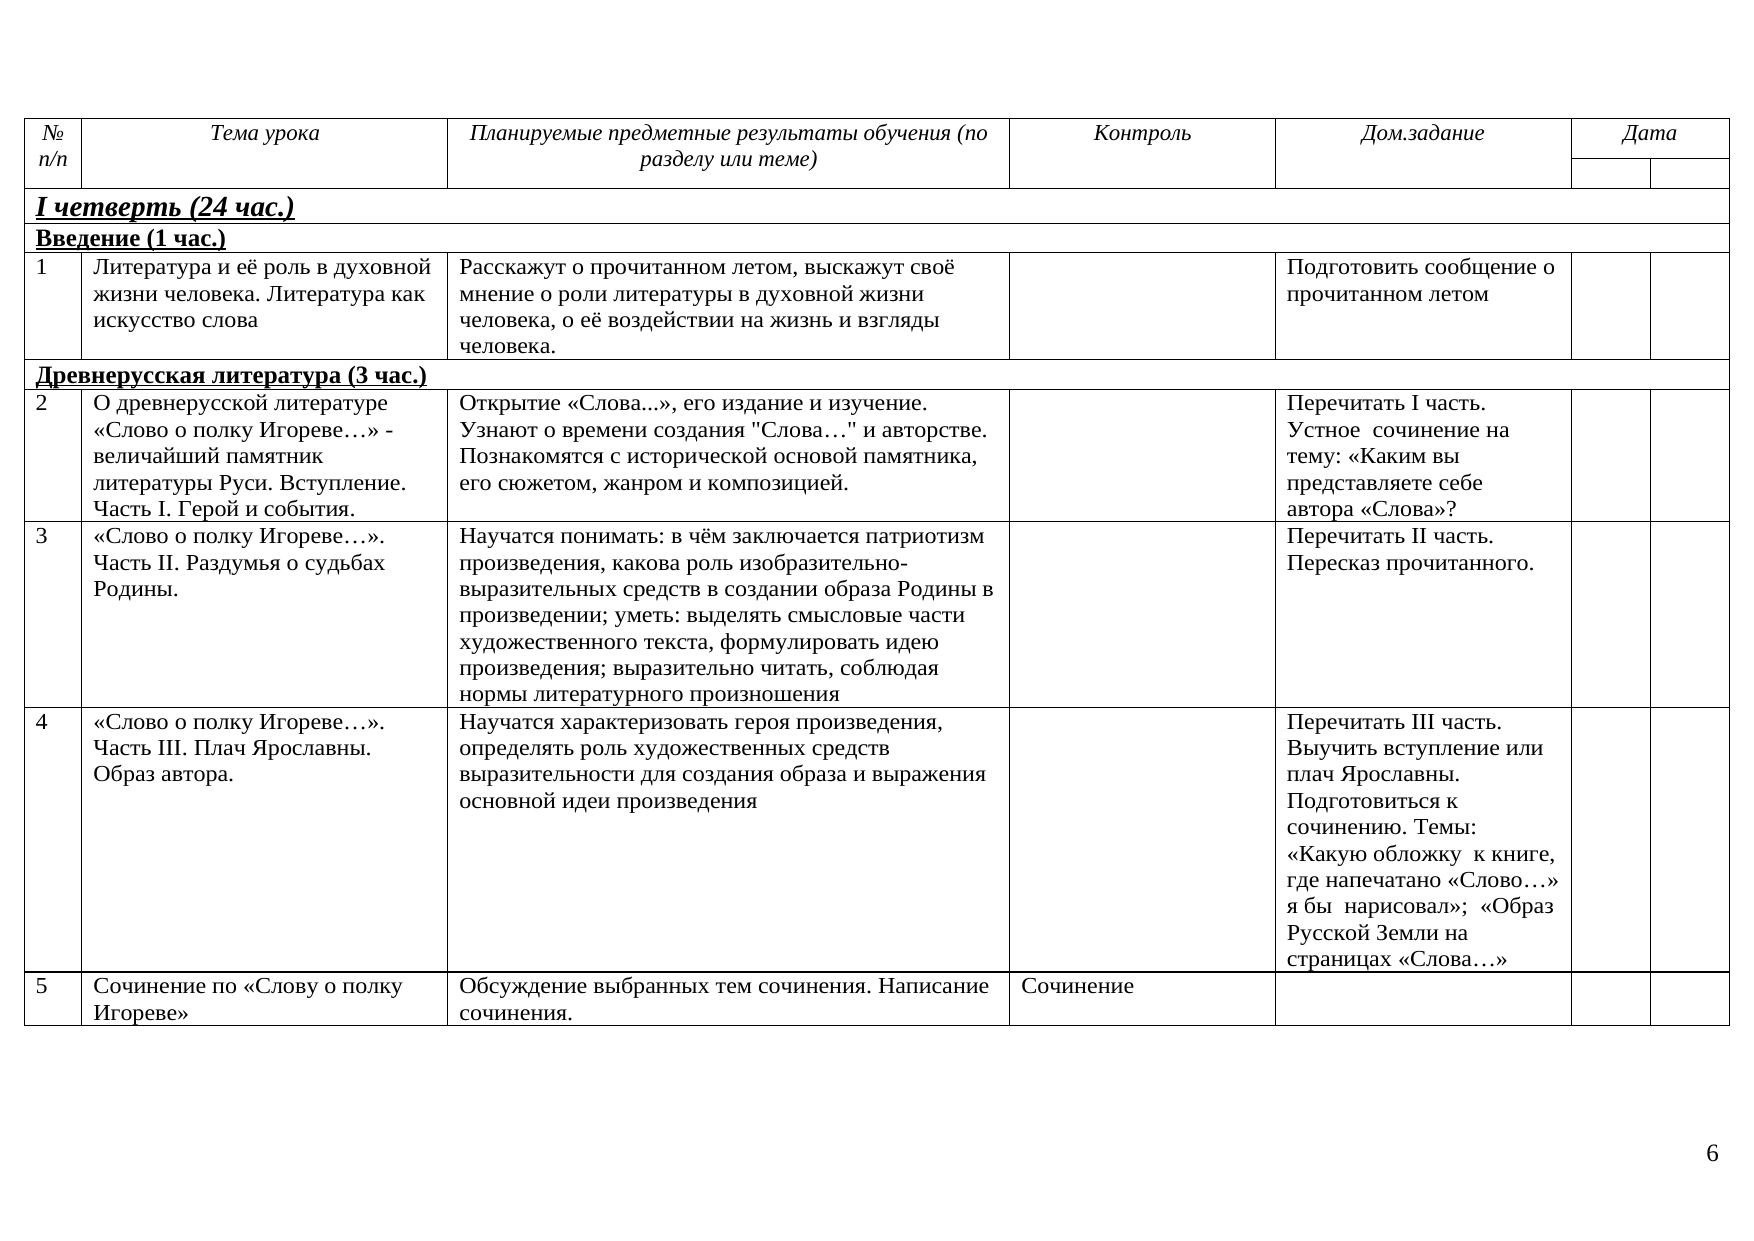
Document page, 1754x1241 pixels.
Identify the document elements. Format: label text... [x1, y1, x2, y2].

table_cell «Слово о полку Игореве…». Часть III. Плач Ярославны. Образ автора. [82, 708, 447, 971]
table_cell Подготовить сообщение о прочитанном летом [1276, 253, 1571, 359]
table_cell 5 [25, 973, 81, 1025]
table_cell Сочинение по «Слову о полку Игореве» [82, 973, 447, 1025]
table_cell [1010, 708, 1275, 971]
table_cell Расскажут о прочитанном летом, выскажут своё мнение о роли литературы в духовной жизни человека, о её воздействии на жизнь и взгляды человека. [448, 253, 1009, 359]
table_header Контроль [1010, 119, 1275, 188]
table_cell [1010, 522, 1275, 707]
table_cell [1276, 973, 1571, 1025]
table_cell Открытие «Слова...», его издание и изучение. Узнают о времени создания "Слова…" и авторстве. Познакомятся с исторической основой памятника, его сюжетом, жанром и композицией. [448, 390, 1009, 521]
table_cell [1572, 522, 1650, 707]
table_cell Сочинение [1010, 973, 1275, 1025]
table_cell Перечитать III часть. Выучить вступление или плач Ярославны. Подготовиться к сочинению. Темы: «Какую обложку к книге, где напечатано «Слово…» я бы нарисовал»; «Образ Русской Земли на страницах «Слова…» [1276, 708, 1571, 971]
table_cell «Слово о полку Игореве…». Часть II. Раздумья о судьбах Родины. [82, 522, 447, 707]
table_header Дом.задание [1276, 119, 1571, 188]
table_cell Обсуждение выбранных тем сочинения. Написание сочинения. [448, 973, 1009, 1025]
table_cell 2 [25, 390, 81, 521]
table_cell [1651, 159, 1729, 188]
table_cell [1572, 253, 1650, 359]
table_cell Литература и её роль в духовной жизни человека. Литература как искусство слова [82, 253, 447, 359]
table_cell 4 [25, 708, 81, 971]
table_cell [1651, 390, 1729, 521]
table_cell [1651, 253, 1729, 359]
table_cell [1651, 708, 1729, 971]
table_header Дата [1572, 119, 1729, 158]
table_cell [1010, 390, 1275, 521]
table_cell О древнерусской литературе «Слово о полку Игореве…» - величайший памятник литературы Руси. Вступление. Часть I. Герой и события. [82, 390, 447, 521]
table_cell 3 [25, 522, 81, 707]
table_header № п/п [25, 119, 81, 188]
table_cell [1651, 522, 1729, 707]
table_cell [1010, 253, 1275, 359]
table_cell [1572, 390, 1650, 521]
table_cell Научатся характеризовать героя произведения, определять роль художественных средств выразительности для создания образа и выражения основной идеи произведения [448, 708, 1009, 971]
table_header Планируемые предметные результаты обучения (по разделу или теме) [448, 119, 1009, 188]
table_cell Перечитать II часть. Пересказ прочитанного. [1276, 522, 1571, 707]
table_cell Древнерусская литература (3 час.) [25, 360, 1729, 388]
table_cell Введение (1 час.) [25, 224, 1729, 252]
table_cell [1651, 973, 1729, 1025]
table_cell Научатся понимать: в чём заключается патриотизм произведения, какова роль изобразительно-выразительных средств в создании образа Родины в произведении; уметь: выделять смысловые части художественного текста, формулировать идею произведения; выразительно читать, соблюдая нормы литературного произношения [448, 522, 1009, 707]
table_cell [1572, 973, 1650, 1025]
table_header Тема урока [82, 119, 447, 188]
table_cell I четверть (24 час.) [25, 189, 1729, 222]
table_cell 1 [25, 253, 81, 359]
table_cell Перечитать I часть. Устное сочинение на тему: «Каким вы представляете себе автора «Слова»? [1276, 390, 1571, 521]
table_cell [1572, 708, 1650, 971]
table_cell [1572, 159, 1650, 188]
